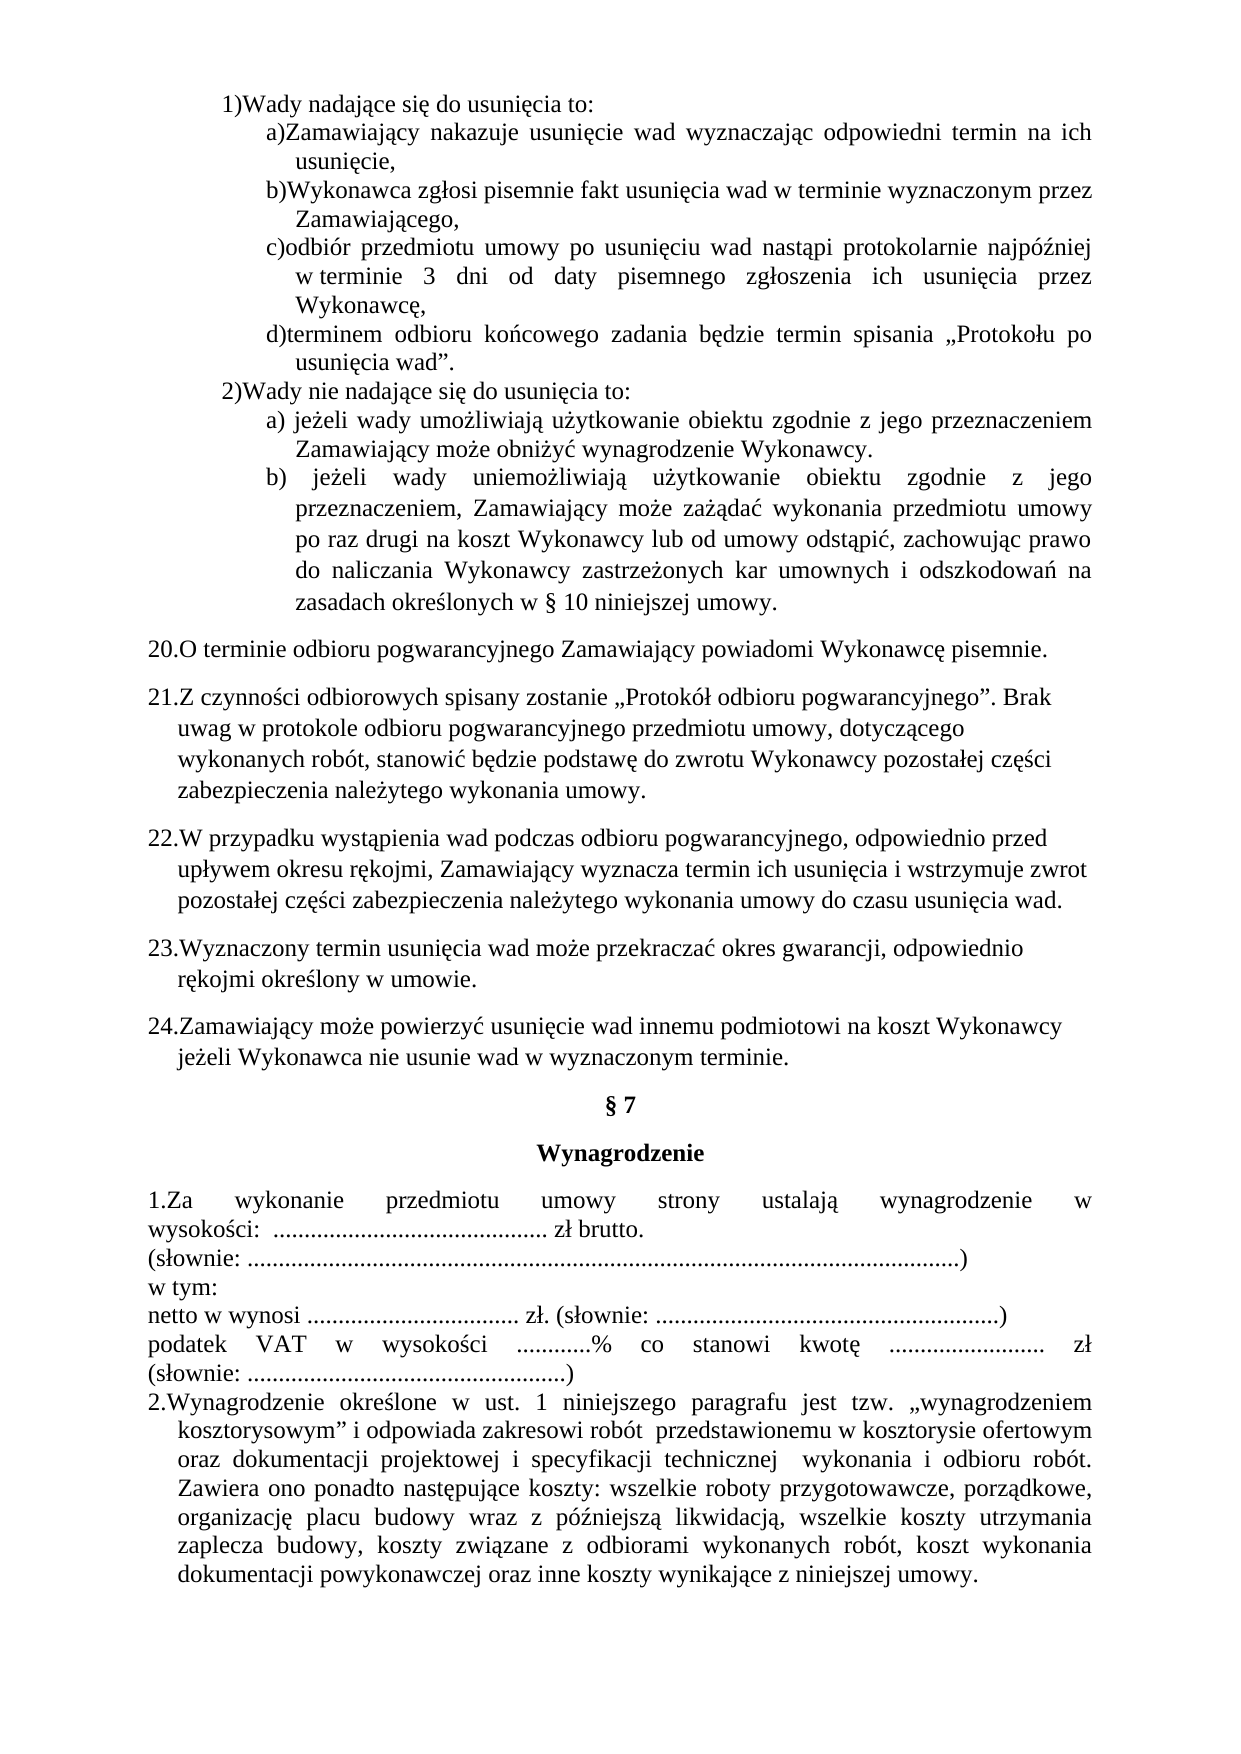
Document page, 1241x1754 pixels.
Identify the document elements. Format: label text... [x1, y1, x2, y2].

text 1.Za wykonanie przedmiotu umowy strony ustalają wynagrodzenie w wysokości: ............................................ zł brutto. [148, 1186, 1093, 1243]
text 1)Wady nadające się do usunięcia to: [221, 89, 1093, 117]
text b) jeżeli wady uniemożliwiają użytkowanie obiektu zgodnie z jego przeznaczeniem, Zamawiający może zażądać wykonania przedmiotu umowy po raz drugi na koszt Wykonawcy lub od umowy odstąpić, zachowując prawo do naliczania Wykonawcy zastrzeżonych kar umownych i odszkodowań na zasadach określonych w § 10 niniejszej umowy. [266, 462, 1093, 615]
text b)Wykonawca zgłosi pisemnie fakt usunięcia wad w terminie wyznaczonym przez Zamawiającego, [266, 175, 1093, 232]
text (słownie: ..................................................................................................................) [148, 1243, 1093, 1272]
text 2)Wady nie nadające się do usunięcia to: [221, 376, 1093, 405]
text 2.Wynagrodzenie określone w ust. 1 niniejszego paragrafu jest tzw. „wynagrodzeniem kosztorysowym” i odpowiada zakresowi robót przedstawionemu w kosztorysie ofertowym oraz dokumentacji projektowej i specyfikacji technicznej wykonania i odbioru robót. Zawiera ono ponadto następujące koszty: wszelkie roboty przygotowawcze, porządkowe, organizację placu budowy wraz z późniejszą likwidacją, wszelkie koszty utrzymania zaplecza budowy, koszty związane z odbiorami wykonanych robót, koszt wykonania dokumentacji powykonawczej oraz inne koszty wynikające z niniejszej umowy. [148, 1387, 1093, 1588]
text w tym: [148, 1272, 1093, 1301]
text 21.Z czynności odbiorowych spisany zostanie „Protokół odbioru pogwarancyjnego”. Brak uwag w protokole odbioru pogwarancyjnego przedmiotu umowy, dotyczącego wykonanych robót, stanowić będzie podstawę do zwrotu Wykonawcy pozostałej części zabezpieczenia należytego wykonania umowy. [148, 682, 1093, 804]
text podatek VAT w wysokości ............% co stanowi kwotę ......................... zł (słownie: ...................................................) [148, 1329, 1093, 1387]
text a) jeżeli wady umożliwiają użytkowanie obiektu zgodnie z jego przeznaczeniem Zamawiający może obniżyć wynagrodzenie Wykonawcy. [266, 405, 1093, 462]
text 24.Zamawiający może powierzyć usunięcie wad innemu podmiotowi na koszt Wykonawcy jeżeli Wykonawca nie usunie wad w wyznaczonym terminie. [148, 1011, 1093, 1071]
text 22.W przypadku wystąpienia wad podczas odbioru pogwarancyjnego, odpowiednio przed upływem okresu rękojmi, Zamawiający wyznacza termin ich usunięcia i wstrzymuje zwrot pozostałej części zabezpieczenia należytego wykonania umowy do czasu usunięcia wad. [148, 823, 1093, 914]
text netto w wynosi .................................. zł. (słownie: .......................................................) [148, 1301, 1093, 1329]
text a)Zamawiający nakazuje usunięcie wad wyznaczając odpowiedni termin na ich usunięcie, [266, 117, 1093, 175]
text c)odbiór przedmiotu umowy po usunięciu wad nastąpi protokolarnie najpóźniej w terminie 3 dni od daty pisemnego zgłoszenia ich usunięcia przez Wykonawcę, [266, 232, 1093, 319]
text Wynagrodzenie [148, 1138, 1093, 1167]
text d)terminem odbioru końcowego zadania będzie termin spisania „Protokołu po usunięcia wad”. [266, 319, 1093, 376]
text § 7 [148, 1090, 1093, 1119]
text 20.O terminie odbioru pogwarancyjnego Zamawiający powiadomi Wykonawcę pisemnie. [148, 634, 1093, 663]
text 23.Wyznaczony termin usunięcia wad może przekraczać okres gwarancji, odpowiednio rękojmi określony w umowie. [148, 933, 1093, 992]
